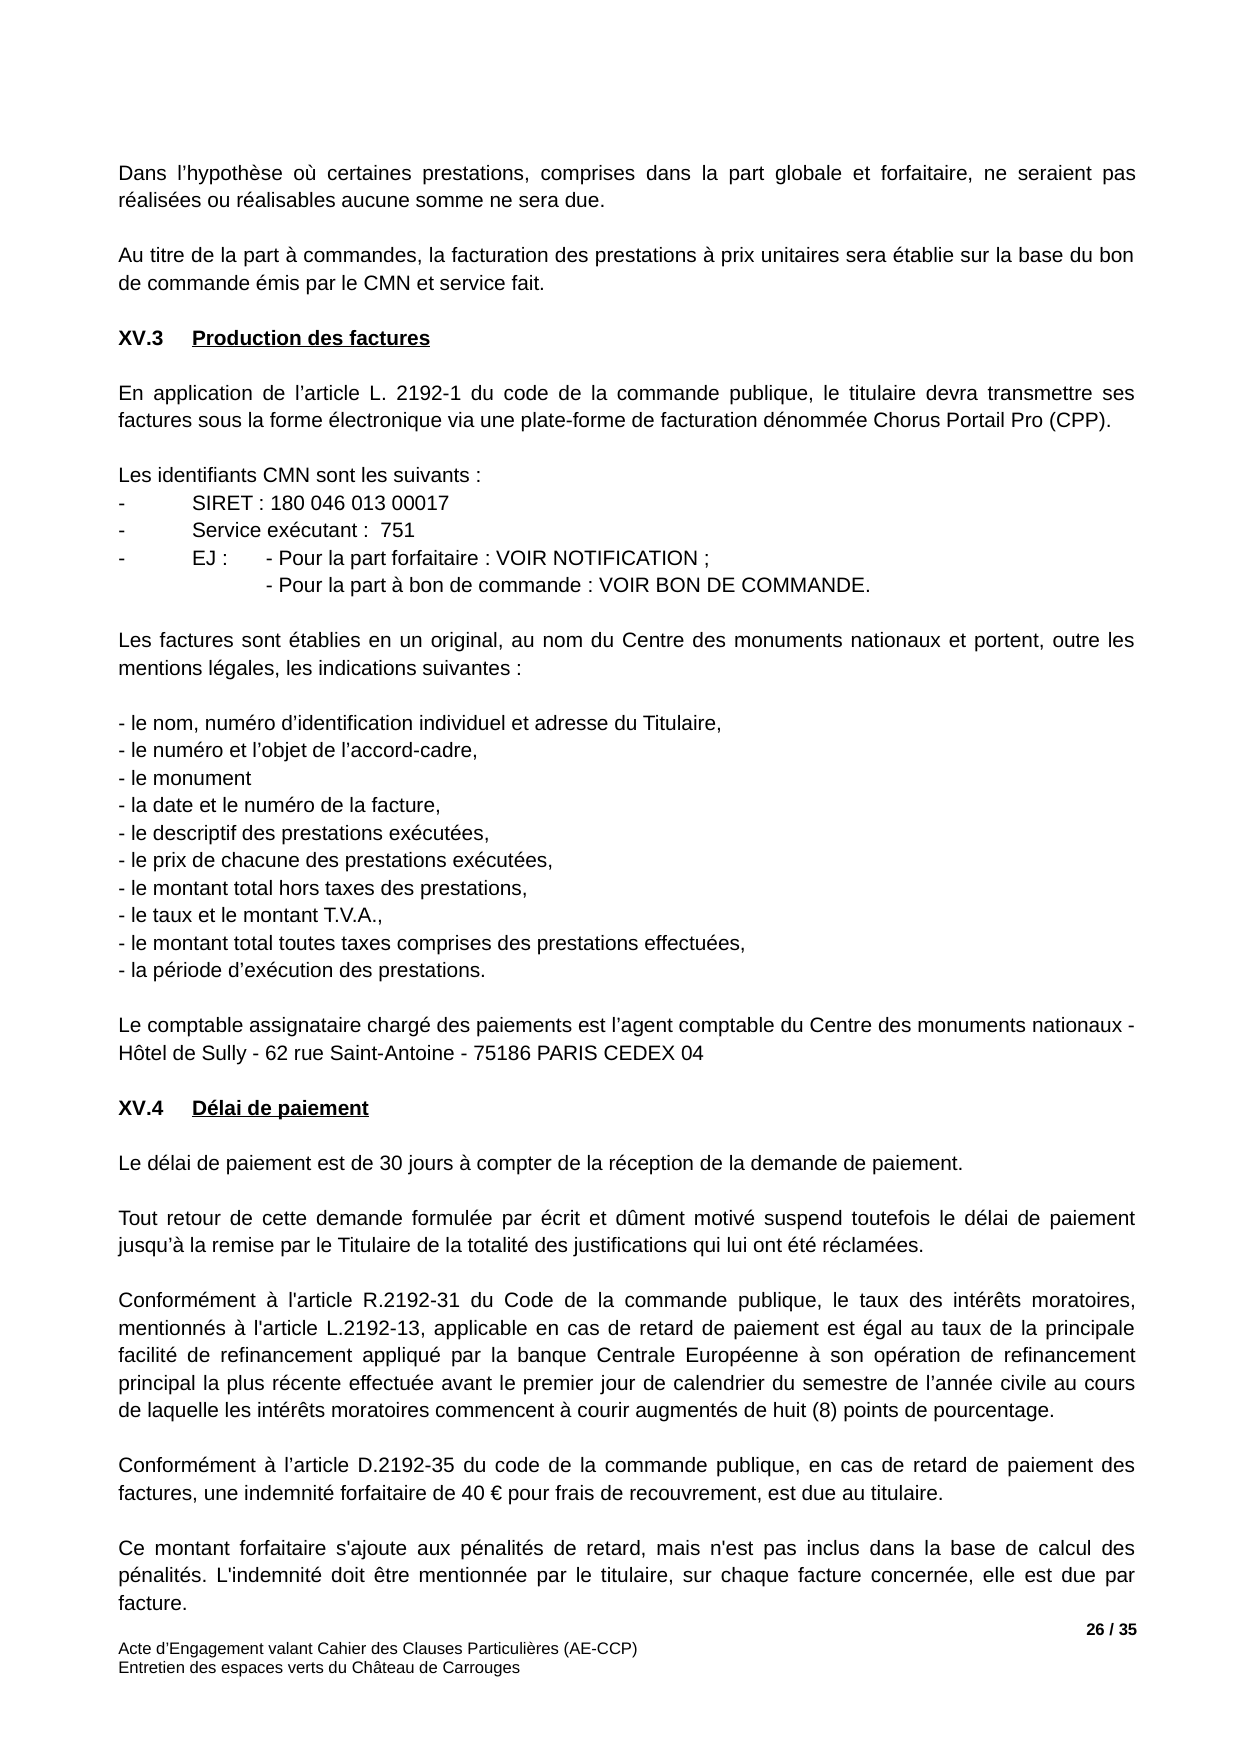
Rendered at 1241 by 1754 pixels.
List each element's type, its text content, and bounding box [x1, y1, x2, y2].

text - le taux et le montant T.V.A., [118, 903, 1137, 927]
text - le prix de chacune des prestations exécutées, [118, 848, 1137, 872]
text Ce montant forfaitaire s'ajoute aux pénalités de retard, mais n'est pas inclus dans la base de calcul des pénalités. L'indemnité doit être mentionnée par le titulaire, sur chaque facture concernée, elle est due par facture. [118, 1535, 1137, 1614]
text Au titre de la part à commandes, la facturation des prestations à prix unitaires sera établie sur la base du bon de commande émis par le CMN et service fait. [118, 243, 1137, 294]
text En application de l’article L. 2192-1 du code de la commande publique, le titulaire devra transmettre ses factures sous la forme électronique via une plate-forme de facturation dénommée Chorus Portail Pro (CPP). [118, 380, 1137, 432]
text - SIRET : 180 046 013 00017 [118, 490, 1137, 514]
text - la période d’exécution des prestations. [118, 958, 1137, 982]
text - EJ : - Pour la part forfaitaire : VOIR NOTIFICATION ; [118, 545, 1137, 569]
text - Pour la part à bon de commande : VOIR BON DE COMMANDE. [192, 573, 1137, 597]
text - Service exécutant : 751 [118, 518, 1137, 542]
subtitle Production des factures [118, 325, 1137, 349]
text - le monument [118, 765, 1137, 789]
text - le nom, numéro d’identification individuel et adresse du Titulaire, [118, 710, 1137, 734]
text Conformément à l'article R.2192-31 du Code de la commande publique, le taux des intérêts moratoires, mentionnés à l'article L.2192-13, applicable en cas de retard de paiement est égal au taux de la principale facilité de refinancement appliqué par la banque Centrale Européenne à son opération de refinancement principal la plus récente effectuée avant le premier jour de calendrier du semestre de l’année civile au cours de laquelle les intérêts moratoires commencent à courir augmentés de huit (8) points de pourcentage. [118, 1288, 1137, 1422]
text Le délai de paiement est de 30 jours à compter de la réception de la demande de paiement. [118, 1150, 1137, 1174]
text Les identifiants CMN sont les suivants : [118, 463, 1137, 487]
text - le montant total hors taxes des prestations, [118, 875, 1137, 899]
text Tout retour de cette demande formulée par écrit et dûment motivé suspend toutefois le délai de paiement jusqu’à la remise par le Titulaire de la totalité des justifications qui lui ont été réclamées. [118, 1205, 1137, 1257]
text Les factures sont établies en un original, au nom du Centre des monuments nationaux et portent, outre les mentions légales, les indications suivantes : [118, 628, 1137, 679]
text Conformément à l’article D.2192-35 du code de la commande publique, en cas de retard de paiement des factures, une indemnité forfaitaire de 40 € pour frais de recouvrement, est due au titulaire. [118, 1453, 1137, 1504]
text - le descriptif des prestations exécutées, [118, 820, 1137, 844]
text - le montant total toutes taxes comprises des prestations effectuées, [118, 930, 1137, 954]
text - le numéro et l’objet de l’accord-cadre, [118, 738, 1137, 762]
subtitle Délai de paiement [118, 1095, 1137, 1119]
text Le comptable assignataire chargé des paiements est l’agent comptable du Centre des monuments nationaux - Hôtel de Sully - 62 rue Saint-Antoine - 75186 PARIS CEDEX 04 [118, 1013, 1137, 1064]
text - la date et le numéro de la facture, [118, 793, 1137, 817]
text Dans l’hypothèse où certaines prestations, comprises dans la part globale et forfaitaire, ne seraient pas réalisées ou réalisables aucune somme ne sera due. [118, 160, 1137, 212]
